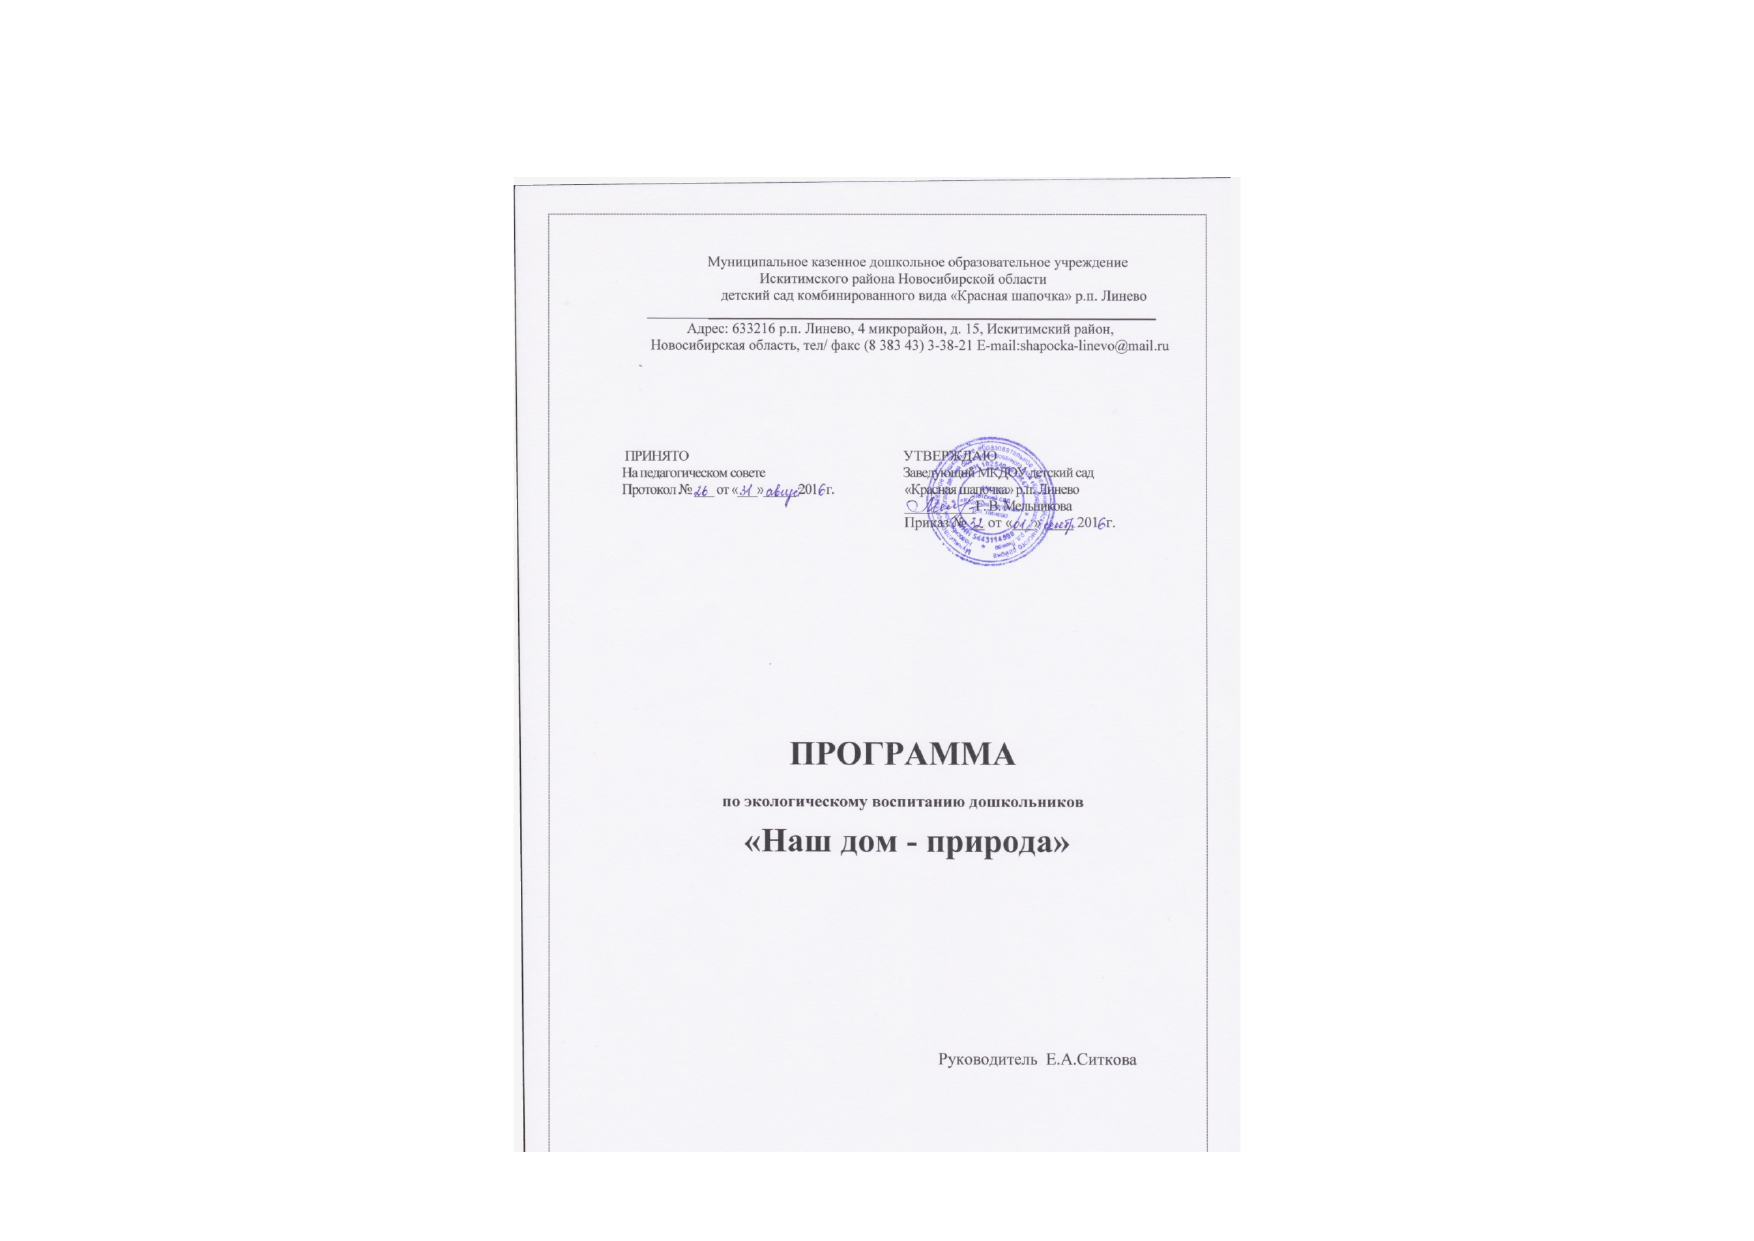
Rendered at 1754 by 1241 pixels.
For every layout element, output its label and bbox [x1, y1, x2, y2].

picture [513, 177, 1241, 1152]
